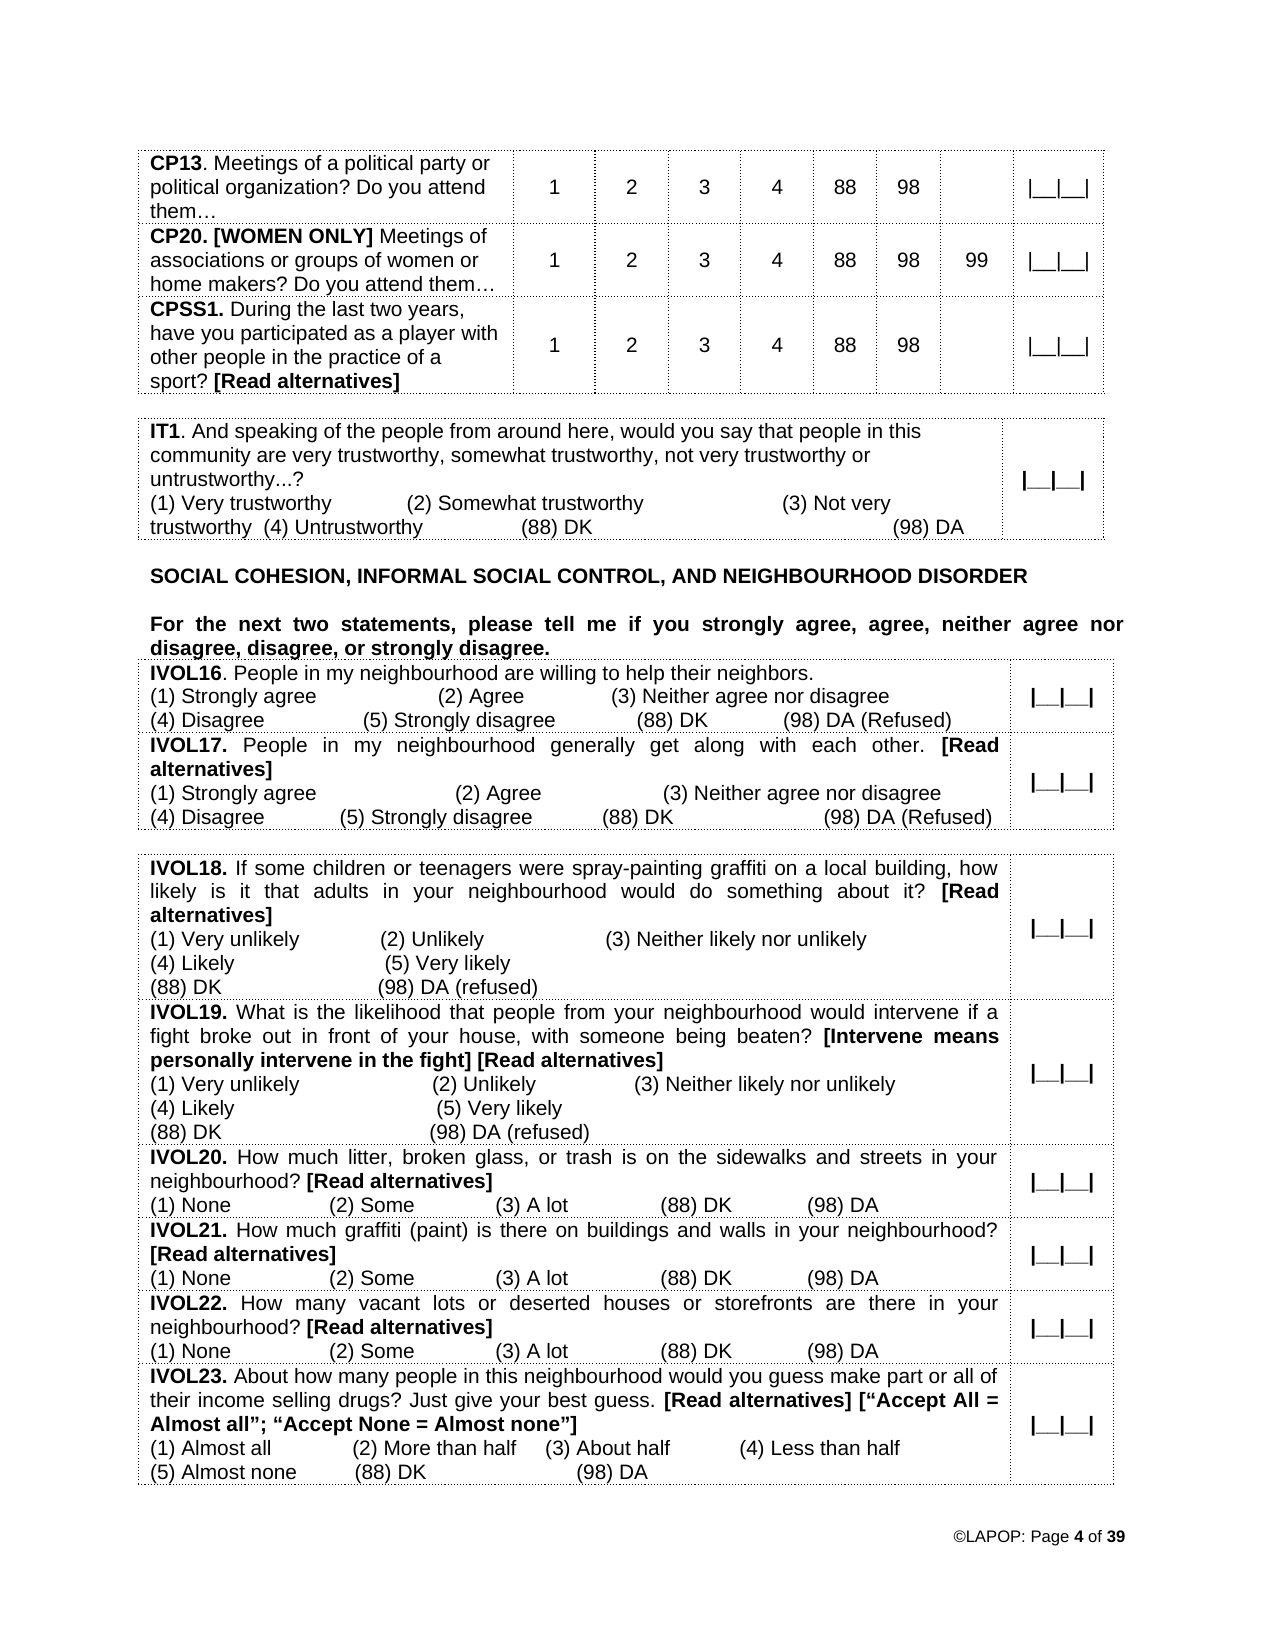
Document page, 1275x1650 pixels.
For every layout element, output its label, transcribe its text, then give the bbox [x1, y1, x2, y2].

table_cell [940, 296, 1013, 393]
table_header |__|__| [1011, 854, 1114, 999]
table_cell 88 [814, 150, 876, 223]
table_cell IVOL21. How much graffiti (paint) is there on buildings and walls in your neighbourhood? [Read alternatives] (1) None (2) Some (3) A lot (88) DK (98) DA [139, 1217, 1011, 1290]
table_cell 4 [741, 296, 813, 393]
table_header IT1. And speaking of the people from around here, would you say that people in this community are very trustworthy, somewhat trustworthy, not very trustworthy or untrustworthy...? (1) Very trustworthy (2) Somewhat trustworthy (3) Not very trustworthy (4) Untrustworthy (88) DK (98) DA [139, 418, 1002, 538]
table_cell IVOL20. How much litter, broken glass, or trash is on the sidewalks and streets in your neighbourhood? [Read alternatives] (1) None (2) Some (3) A lot (88) DK (98) DA [139, 1144, 1011, 1217]
table_header |__|__| [1011, 659, 1114, 732]
table_cell 3 [668, 223, 741, 296]
table_cell 3 [668, 150, 741, 223]
table_cell 1 [514, 223, 595, 296]
table_cell 2 [595, 223, 668, 296]
table_cell |__|__| [1011, 732, 1114, 829]
table_cell |__|__| [1011, 1217, 1114, 1290]
table_cell 88 [814, 223, 876, 296]
table_cell IVOL23. About how many people in this neighbourhood would you guess make part or all of their income selling drugs? Just give your best guess. [Read alternatives] [“Accept All = Almost all”; “Accept None = Almost none”] (1) Almost all (2) More than half (3) About half (4) Less than half (5) Almost none (88) DK (98) DA [139, 1363, 1011, 1483]
table_cell 2 [595, 150, 668, 223]
table_cell CP13. Meetings of a political party or political organization? Do you attend them… [139, 150, 514, 223]
table_cell IVOL17. People in my neighbourhood generally get along with each other. [Read alternatives] (1) Strongly agree (2) Agree (3) Neither agree nor disagree (4) Disagree (5) Strongly disagree (88) DK (98) DA (Refused) [139, 732, 1011, 829]
table_cell 88 [814, 296, 876, 393]
table_cell |__|__| [1013, 150, 1104, 223]
table_header IVOL18. If some children or teenagers were spray-painting graffiti on a local building, how likely is it that adults in your neighbourhood would do something about it? [Read alternatives] (1) Very unlikely (2) Unlikely (3) Neither likely nor unlikely (4) Likely (5) Very likely (88) DK (98) DA (refused) [139, 854, 1011, 999]
table_cell 98 [876, 296, 940, 393]
table_cell 3 [668, 296, 741, 393]
text For the next two statements, please tell me if you strongly agree, agree, neither agree nor disagree, disagree, or strongly disagree. [150, 611, 1125, 659]
text SOCIAL COHESION, INFORMAL SOCIAL CONTROL, AND NEIGHBOURHOOD DISORDER [150, 563, 1125, 587]
table_cell |__|__| [1011, 999, 1114, 1144]
table_cell 98 [876, 223, 940, 296]
table_cell IVOL22. How many vacant lots or deserted houses or storefronts are there in your neighbourhood? [Read alternatives] (1) None (2) Some (3) A lot (88) DK (98) DA [139, 1290, 1011, 1363]
table_cell CPSS1. During the last two years, have you participated as a player with other people in the practice of a sport? [Read alternatives] [139, 296, 514, 393]
table_cell |__|__| [1013, 296, 1104, 393]
table_header IVOL16. People in my neighbourhood are willing to help their neighbors. (1) Strongly agree (2) Agree (3) Neither agree nor disagree (4) Disagree (5) Strongly disagree (88) DK (98) DA (Refused) [139, 659, 1011, 732]
table_cell |__|__| [1011, 1144, 1114, 1217]
table_cell |__|__| [1013, 223, 1104, 296]
table_cell 98 [876, 150, 940, 223]
table_cell 1 [514, 150, 595, 223]
table_cell [940, 150, 1013, 223]
table_cell 99 [940, 223, 1013, 296]
table_cell 4 [741, 150, 813, 223]
table_cell |__|__| [1011, 1290, 1114, 1363]
table_cell 2 [595, 296, 668, 393]
table_cell CP20. [WOMEN ONLY] Meetings of associations or groups of women or home makers? Do you attend them… [139, 223, 514, 296]
table_cell |__|__| [1011, 1363, 1114, 1483]
table_cell 4 [741, 223, 813, 296]
table_header |__|__| [1003, 418, 1104, 538]
table_cell 1 [514, 296, 595, 393]
table_cell IVOL19. What is the likelihood that people from your neighbourhood would intervene if a fight broke out in front of your house, with someone being beaten? [Intervene means personally intervene in the fight] [Read alternatives] (1) Very unlikely (2) Unlikely (3) Neither likely nor unlikely (4) Likely (5) Very likely (88) DK (98) DA (refused) [139, 999, 1011, 1144]
